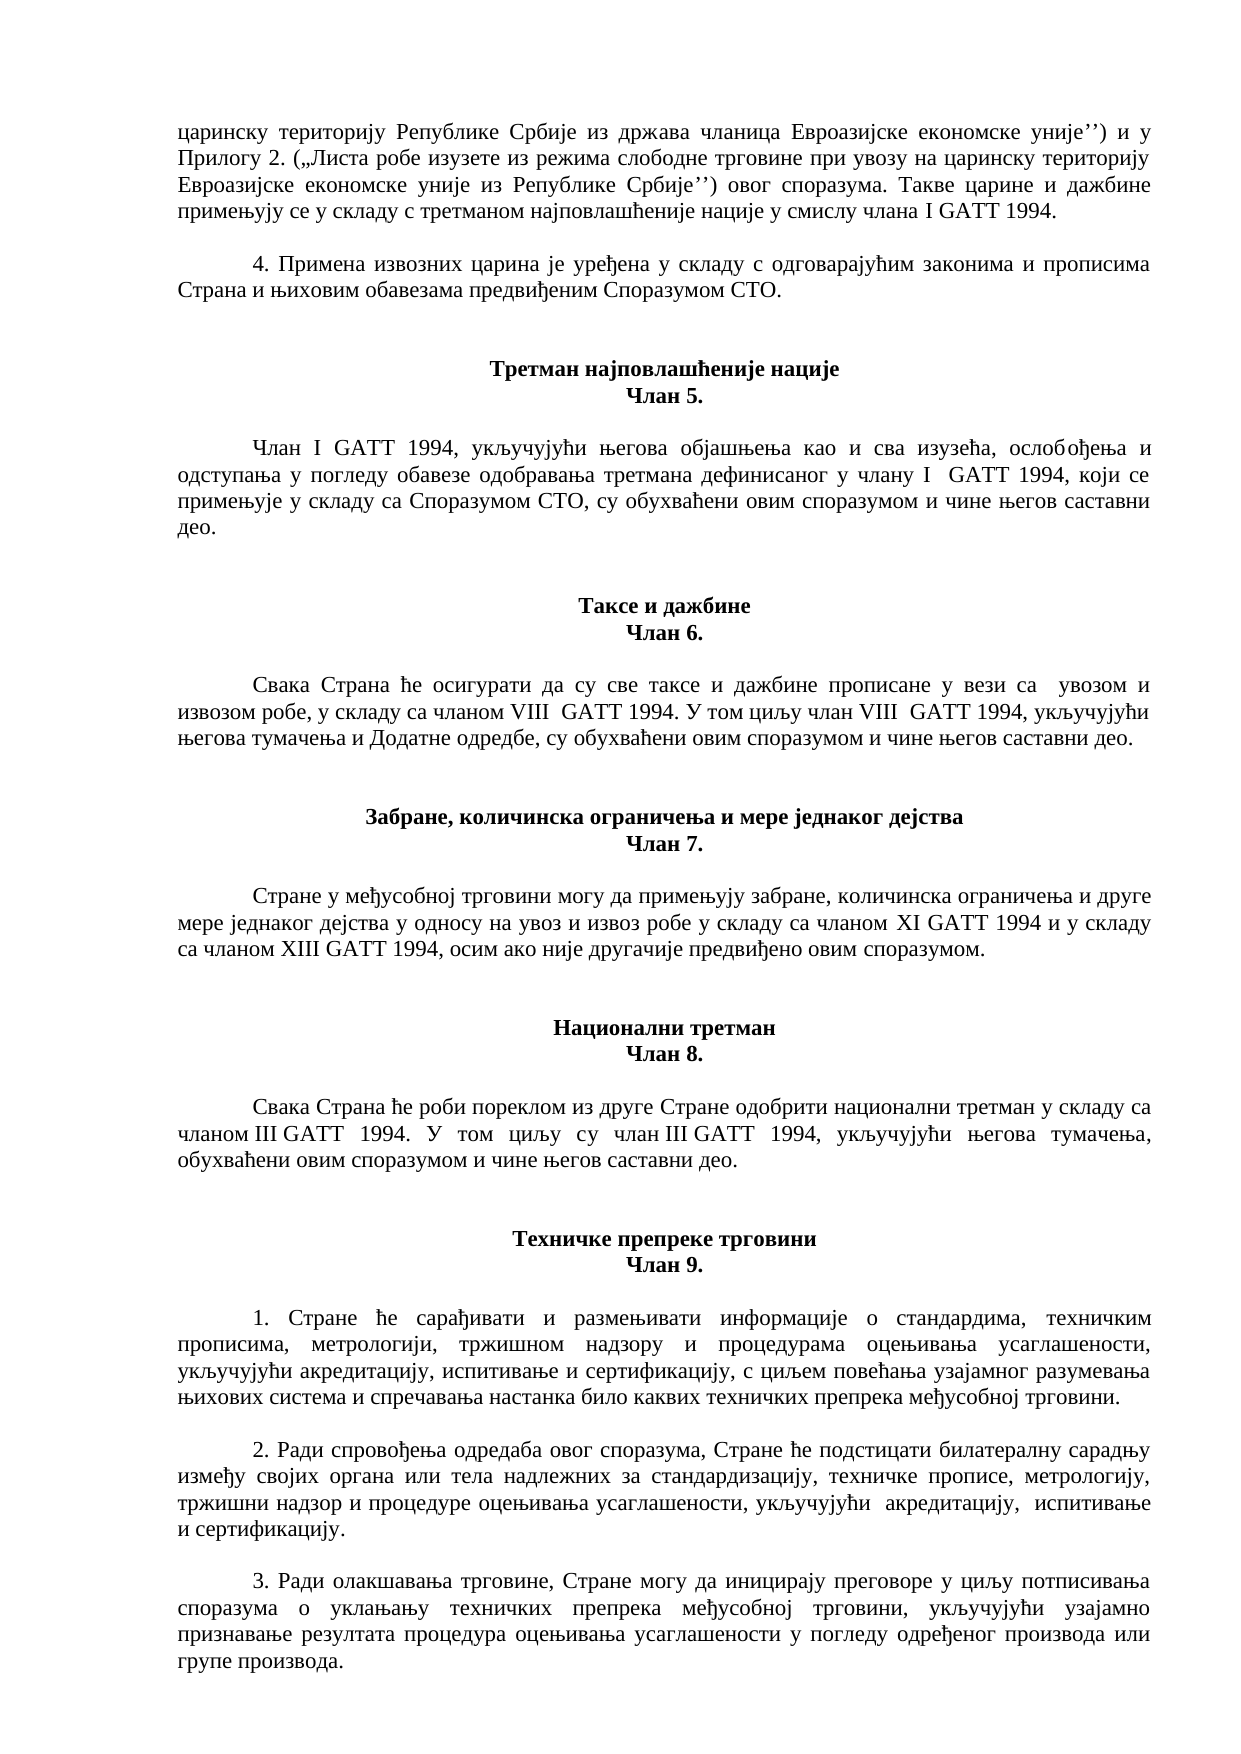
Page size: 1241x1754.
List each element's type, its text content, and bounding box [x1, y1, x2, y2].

text 4. Примена извозних царина је уређена у складу с одговарајућим законима и прописима Страна и њиховим обавезама предвиђеним Споразумом СТО. [177, 250, 1152, 303]
text Члан 5. [177, 382, 1152, 408]
text 3. Ради олакшавања трговине, Стране могу да иницирају преговоре у циљу потписивања споразума о уклањању техничких препрека међусобној трговини, укључујући узајамно признавање резултата процедура оцењивања усаглашености у погледу одређеног производа или групе производа. [177, 1568, 1152, 1673]
text Техничке препреке трговини [177, 1225, 1152, 1251]
text Члан 6. [177, 619, 1152, 645]
text Национални третман [177, 1014, 1152, 1041]
text Члан I GATT 1994, укључујући његова објашњења као и сва изузећа, ослобoђeња и одступања у погледу обавезе одобравања третмана дефинисаног у члану I GATT 1994, који се примењује у складу са Споразумом СТО, су обухваћени овим споразумом и чине његов саставни део. [177, 434, 1152, 540]
text Члан 7. [177, 830, 1152, 856]
text Таксе и дажбине [177, 592, 1152, 619]
text Забране, количинска ограничења и мере једнаког дејства [177, 803, 1152, 830]
text Свака Страна ће осигурати да су све таксе и дажбине прописане у вези са увозом и извозом робе, у складу са чланом VIII GATT 1994. У том циљу члан VIII GATT 1994, укључујући његова тумачења и Додатне одредбе, су обухваћени овим споразумом и чине његов саставни део. [177, 672, 1152, 751]
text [177, 118, 1152, 223]
text Стране у међусобној трговини могу да примењују забране, количинска ограничења и друге мере једнаког дејства у односу на увоз и извоз робе у складу са чланом XI GATT 1994 и у складу са чланом XIII GATT 1994, осим ако није другачије предвиђено овим споразумом. [177, 882, 1152, 961]
text Свака Страна ће роби пореклом из друге Стране одобрити национални третман у складу са чланом III GАТТ 1994. У том циљу су члан III GАТТ 1994, укључујући његова тумачења, обухваћени овим споразумом и чине његов саставни део. [177, 1093, 1152, 1172]
text 2. Ради спровођења одредаба овог споразума, Стране ће подстицати билатералну сарадњу између својих органа или тела надлежних за стандардизацију, техничке прописе, метрологију, тржишни надзор и процедуре оцењивања усаглашености, укључујући акредитацију, испитивање и сертификацију. [177, 1436, 1152, 1541]
text Третман најповлашћеније нације [177, 355, 1152, 382]
text Члан 8. [177, 1041, 1152, 1067]
text 1. Стране ће сарађивати и размењивати информације о стандардима, техничким прописима, метрологији, тржишном надзору и процедурама оцењивања усаглашености, укључујући акредитацију, испитивање и сертификацију, с циљем повећања узајамног разумевања њихових система и спречавања настанка било каквих техничких препрека међусобној трговини. [177, 1304, 1152, 1409]
text Члан 9. [177, 1251, 1152, 1278]
